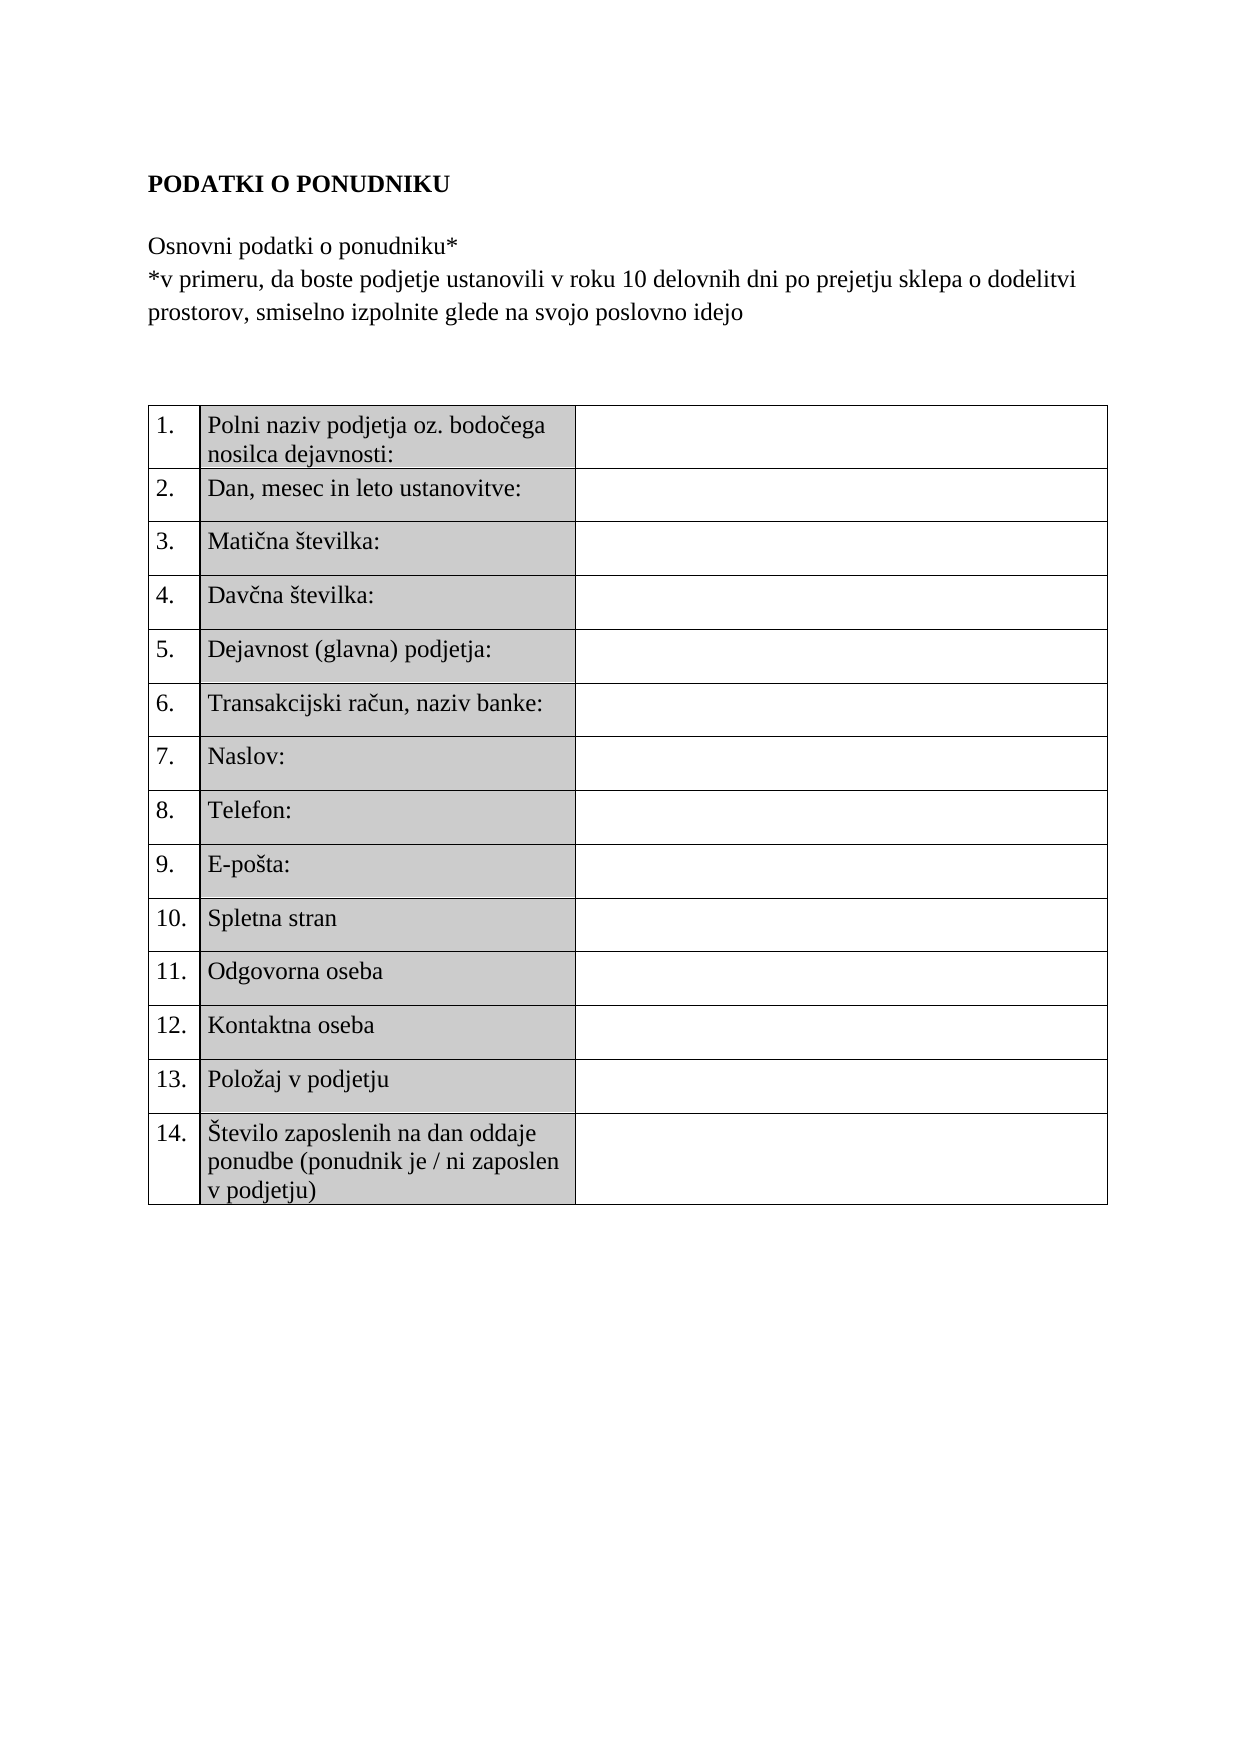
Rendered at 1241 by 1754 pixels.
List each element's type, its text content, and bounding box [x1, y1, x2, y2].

table_cell Dejavnost (glavna) podjetja: [201, 630, 575, 682]
table_cell Položaj v podjetju [201, 1060, 575, 1112]
table_cell [576, 899, 1107, 951]
table_cell 7. [149, 737, 199, 790]
table_cell Število zaposlenih na dan oddaje ponudbe (ponudnik je / ni zaposlen v podjetju) [201, 1114, 575, 1204]
table_cell Telefon: [201, 791, 575, 844]
subtitle Osnovni podatki o ponudniku* [148, 231, 1092, 260]
table_cell [576, 1006, 1107, 1059]
subtitle PODATKI O PONUDNIKU [148, 169, 1092, 198]
table_cell Naslov: [201, 737, 575, 790]
table_cell 4. [149, 576, 199, 629]
table_cell [576, 576, 1107, 629]
table_cell Davčna številka: [201, 576, 575, 629]
table_cell [576, 1060, 1107, 1112]
table_cell [576, 522, 1107, 575]
table_cell [576, 469, 1107, 521]
table_cell Dan, mesec in leto ustanovitve: [201, 469, 575, 521]
table_cell Transakcijski račun, naziv banke: [201, 684, 575, 736]
table_cell 13. [149, 1060, 199, 1112]
table_cell 6. [149, 684, 199, 736]
table_cell 12. [149, 1006, 199, 1059]
table_cell 8. [149, 791, 199, 844]
table_cell E-pošta: [201, 845, 575, 897]
table_cell [576, 684, 1107, 736]
table_cell 2. [149, 469, 199, 521]
list *v primeru, da boste podjetje ustanovili v roku 10 delovnih dni po prejetju sklepa o dodelitvi prostorov, smiselno izpolnite glede na svojo poslovno idejo [148, 264, 1092, 326]
table_cell Odgovorna oseba [201, 952, 575, 1005]
table_header Polni naziv podjetja oz. bodočega nosilca dejavnosti: [201, 406, 575, 467]
table_cell 14. [149, 1114, 199, 1204]
table_cell [576, 630, 1107, 682]
table_header [576, 406, 1107, 467]
table_cell [576, 791, 1107, 844]
table_cell [576, 952, 1107, 1005]
table_cell [576, 737, 1107, 790]
table_cell Kontaktna oseba [201, 1006, 575, 1059]
table_cell 10. [149, 899, 199, 951]
table_cell 5. [149, 630, 199, 682]
table_cell [576, 1114, 1107, 1204]
table_cell 9. [149, 845, 199, 897]
table_cell Matična številka: [201, 522, 575, 575]
table_cell 3. [149, 522, 199, 575]
table_cell 11. [149, 952, 199, 1005]
table_cell Spletna stran [201, 899, 575, 951]
table_header 1. [149, 406, 199, 467]
table_cell [576, 845, 1107, 897]
